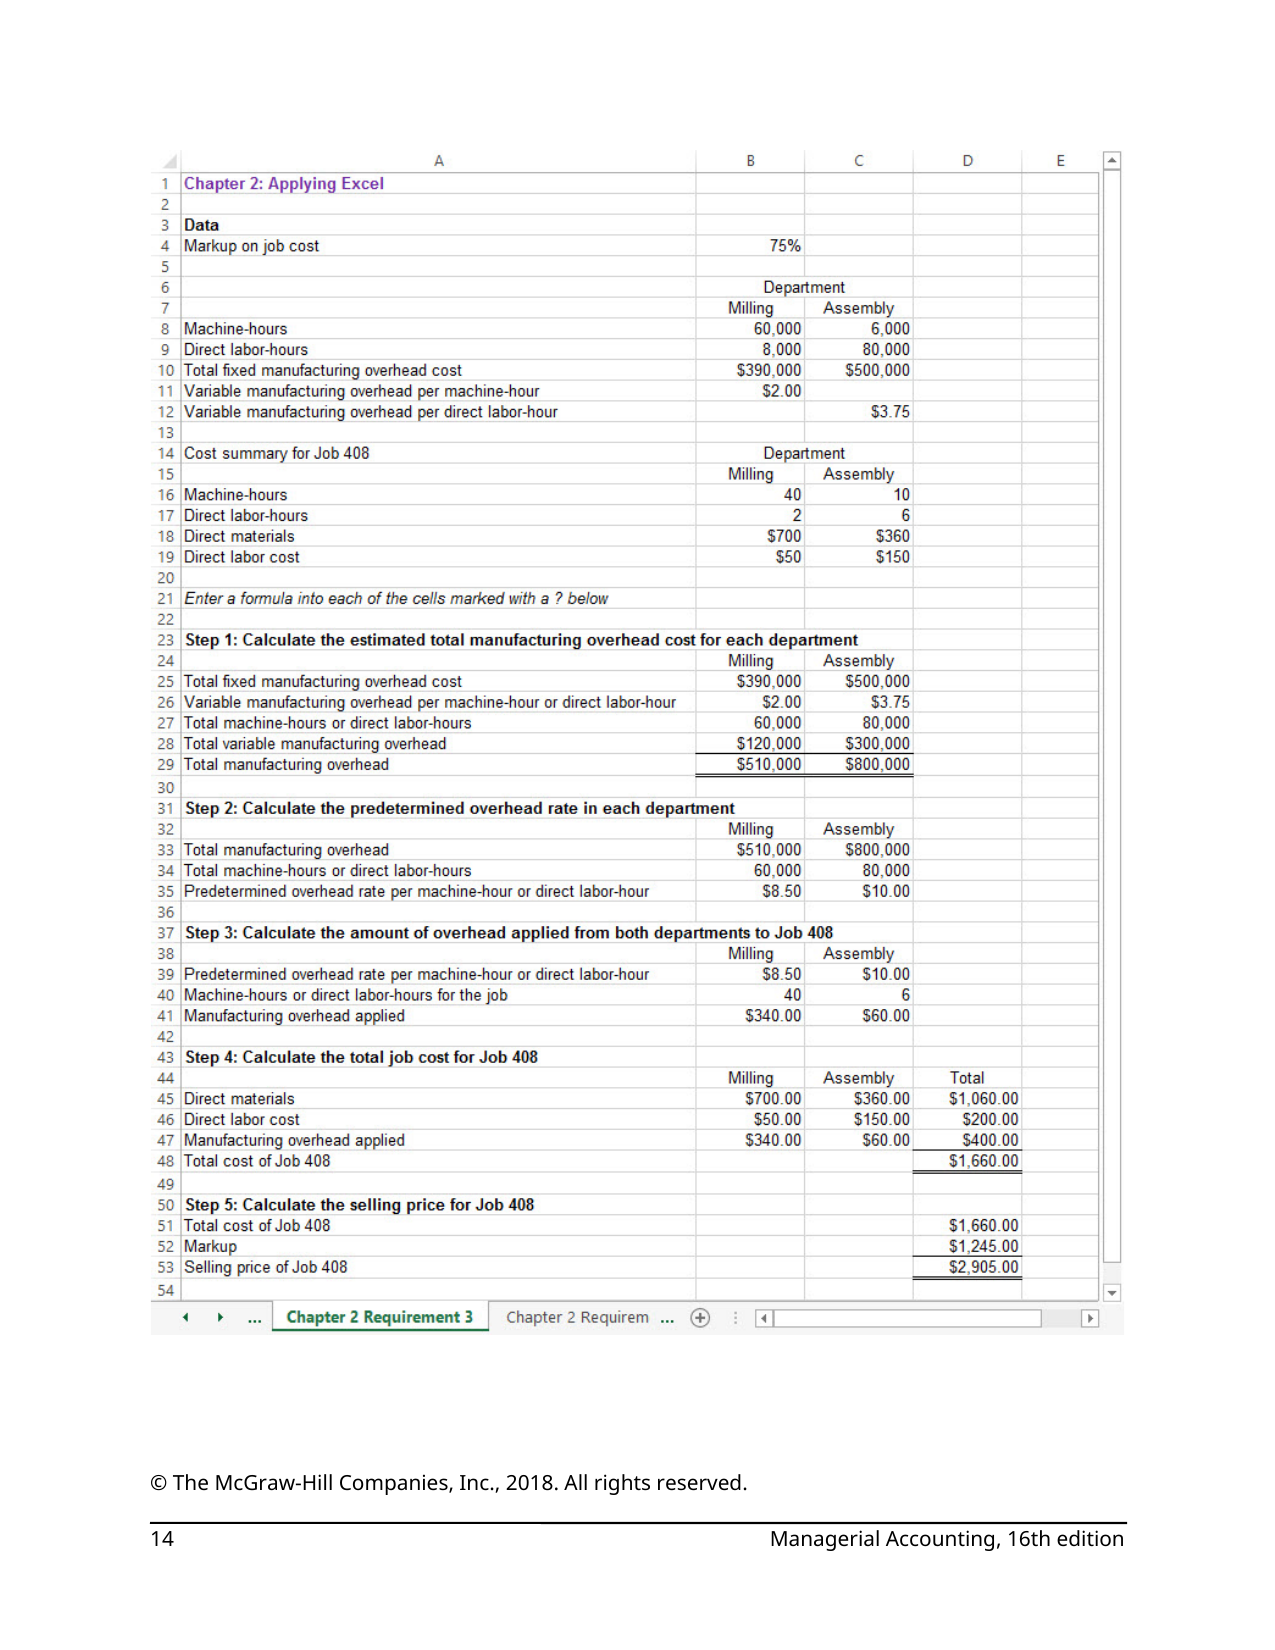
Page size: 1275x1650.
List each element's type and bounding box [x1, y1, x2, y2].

picture [150, 150, 1125, 1335]
